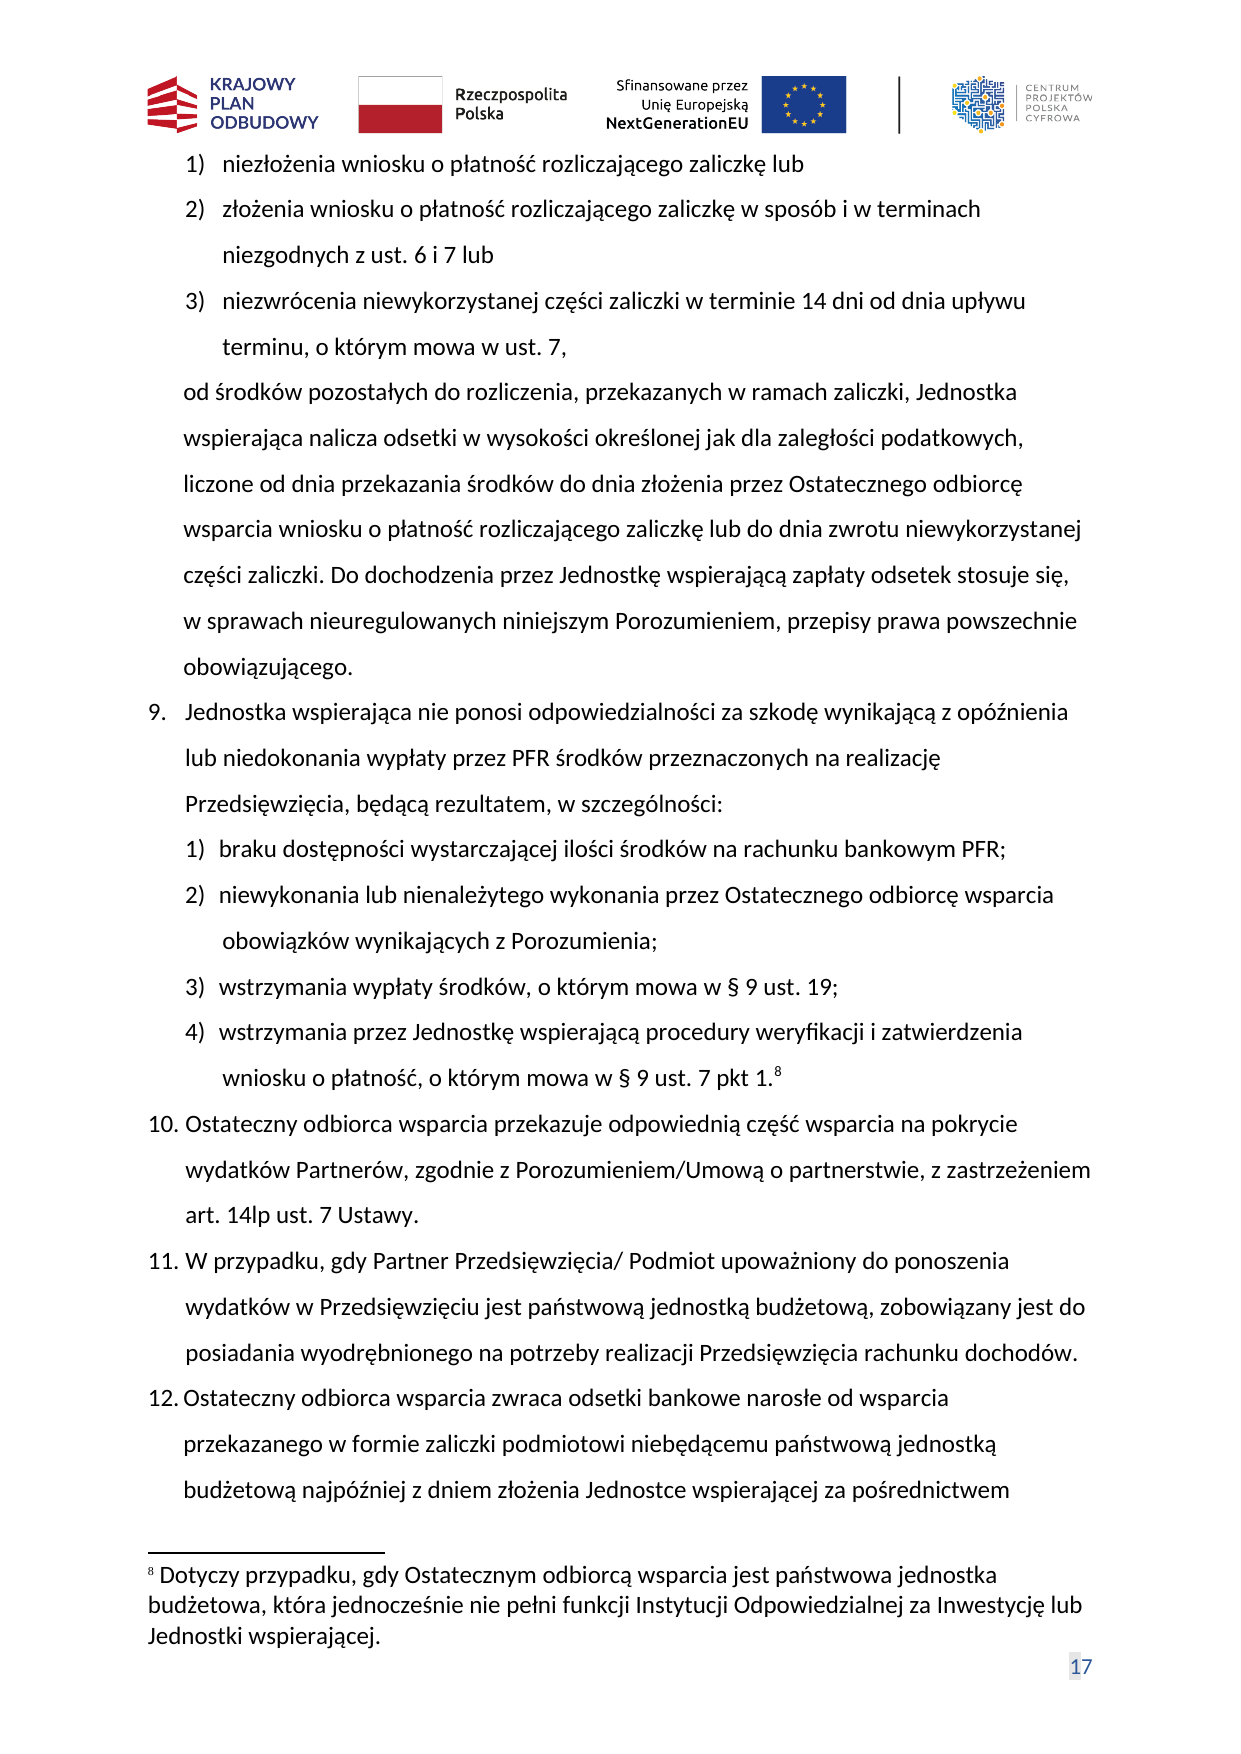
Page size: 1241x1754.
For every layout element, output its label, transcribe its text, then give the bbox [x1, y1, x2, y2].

list wstrzymania wypłaty środków, o którym mowa w § 9 ust. 19; [185, 971, 1092, 1001]
list Jednostka wspierająca nie ponosi odpowiedzialności za szkodę wynikającą z opóźnienia lub niedokonania wypłaty przez PFR środków przeznaczonych na realizację Przedsięwzięcia, będącą rezultatem, w szczególności: [148, 696, 1092, 818]
picture [147, 76, 1093, 134]
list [148, 1382, 1092, 1504]
list niezłożenia wniosku o płatność rozliczającego zaliczkę lub [185, 148, 1092, 178]
list W przypadku, gdy Partner Przedsięwzięcia/ Podmiot upoważniony do ponoszenia wydatków w Przedsięwzięciu jest państwową jednostką budżetową, zobowiązany jest do posiadania wyodrębnionego na potrzeby realizacji Przedsięwzięcia rachunku dochodów. [148, 1245, 1092, 1367]
list niewykonania lub nienależytego wykonania przez Ostatecznego odbiorcę wsparcia obowiązków wynikających z Porozumienia; [185, 879, 1092, 956]
list niezwrócenia niewykorzystanej części zaliczki w terminie 14 dni od dnia upływu terminu, o którym mowa w ust. 7, [185, 285, 1092, 361]
list od środków pozostałych do rozliczenia, przekazanych w ramach zaliczki, Jednostka wspierająca nalicza odsetki w wysokości określonej jak dla zaległości podatkowych, liczone od dnia przekazania środków do dnia złożenia przez Ostatecznego odbiorcę wsparcia wniosku o płatność rozliczającego zaliczkę lub do dnia zwrotu niewykorzystanej części zaliczki. Do dochodzenia przez Jednostkę wspierającą zapłaty odsetek stosuje się, w sprawach nieuregulowanych niniejszym Porozumieniem, przepisy prawa powszechnie obowiązującego. [183, 376, 1092, 681]
list złożenia wniosku o płatność rozliczającego zaliczkę w sposób i w terminach niezgodnych z ust. 6 i 7 lub [185, 193, 1092, 270]
list Ostateczny odbiorca wsparcia przekazuje odpowiednią część wsparcia na pokrycie wydatków Partnerów, zgodnie z Porozumieniem/Umową o partnerstwie, z zastrzeżeniem art. 14lp ust. 7 Ustawy. [148, 1108, 1092, 1230]
list wstrzymania przez Jednostkę wspierającą procedury weryfikacji i zatwierdzenia wniosku o płatność, o którym mowa w § 9 ust. 7 pkt 1. [185, 1017, 1092, 1093]
list braku dostępności wystarczającej ilości środków na rachunku bankowym PFR; [185, 834, 1092, 864]
